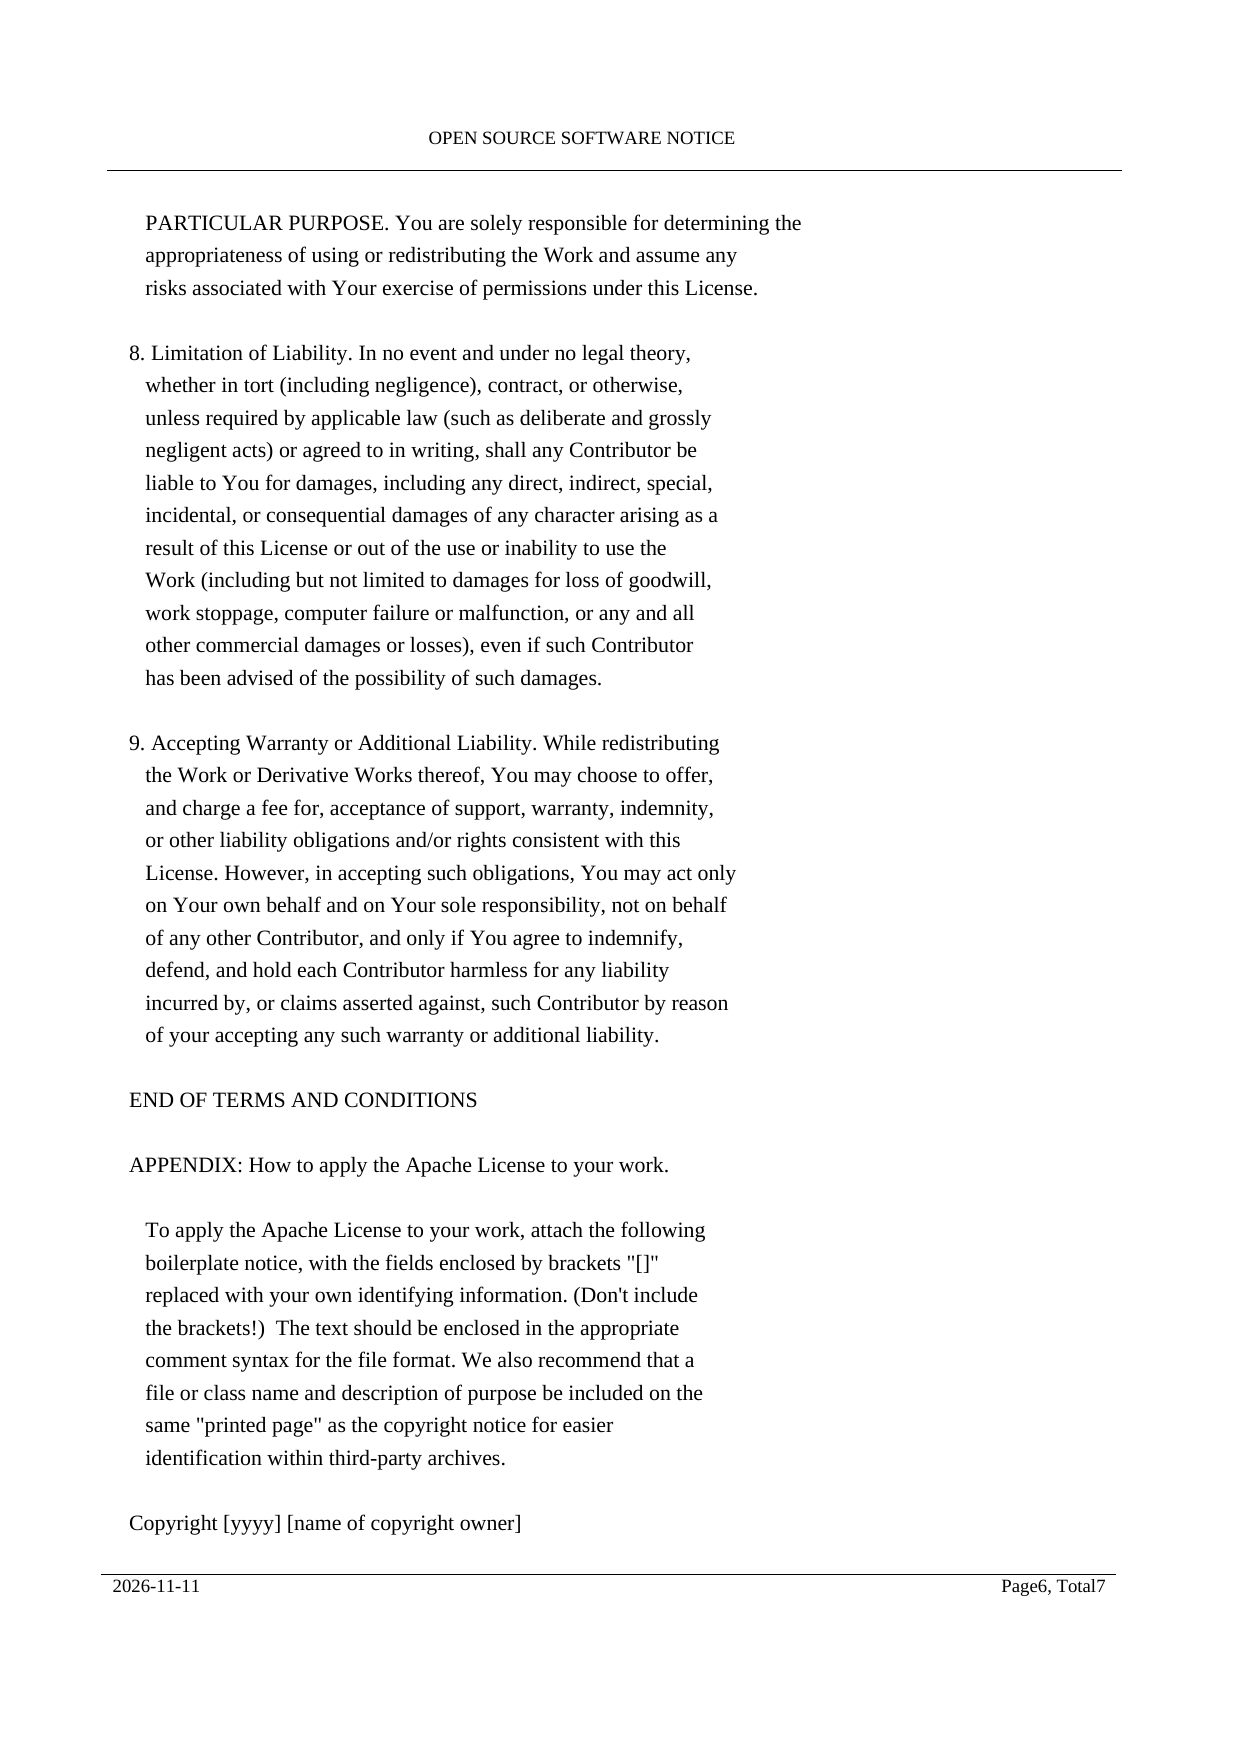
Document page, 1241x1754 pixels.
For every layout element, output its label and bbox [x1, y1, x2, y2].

text [112, 206, 1128, 1539]
